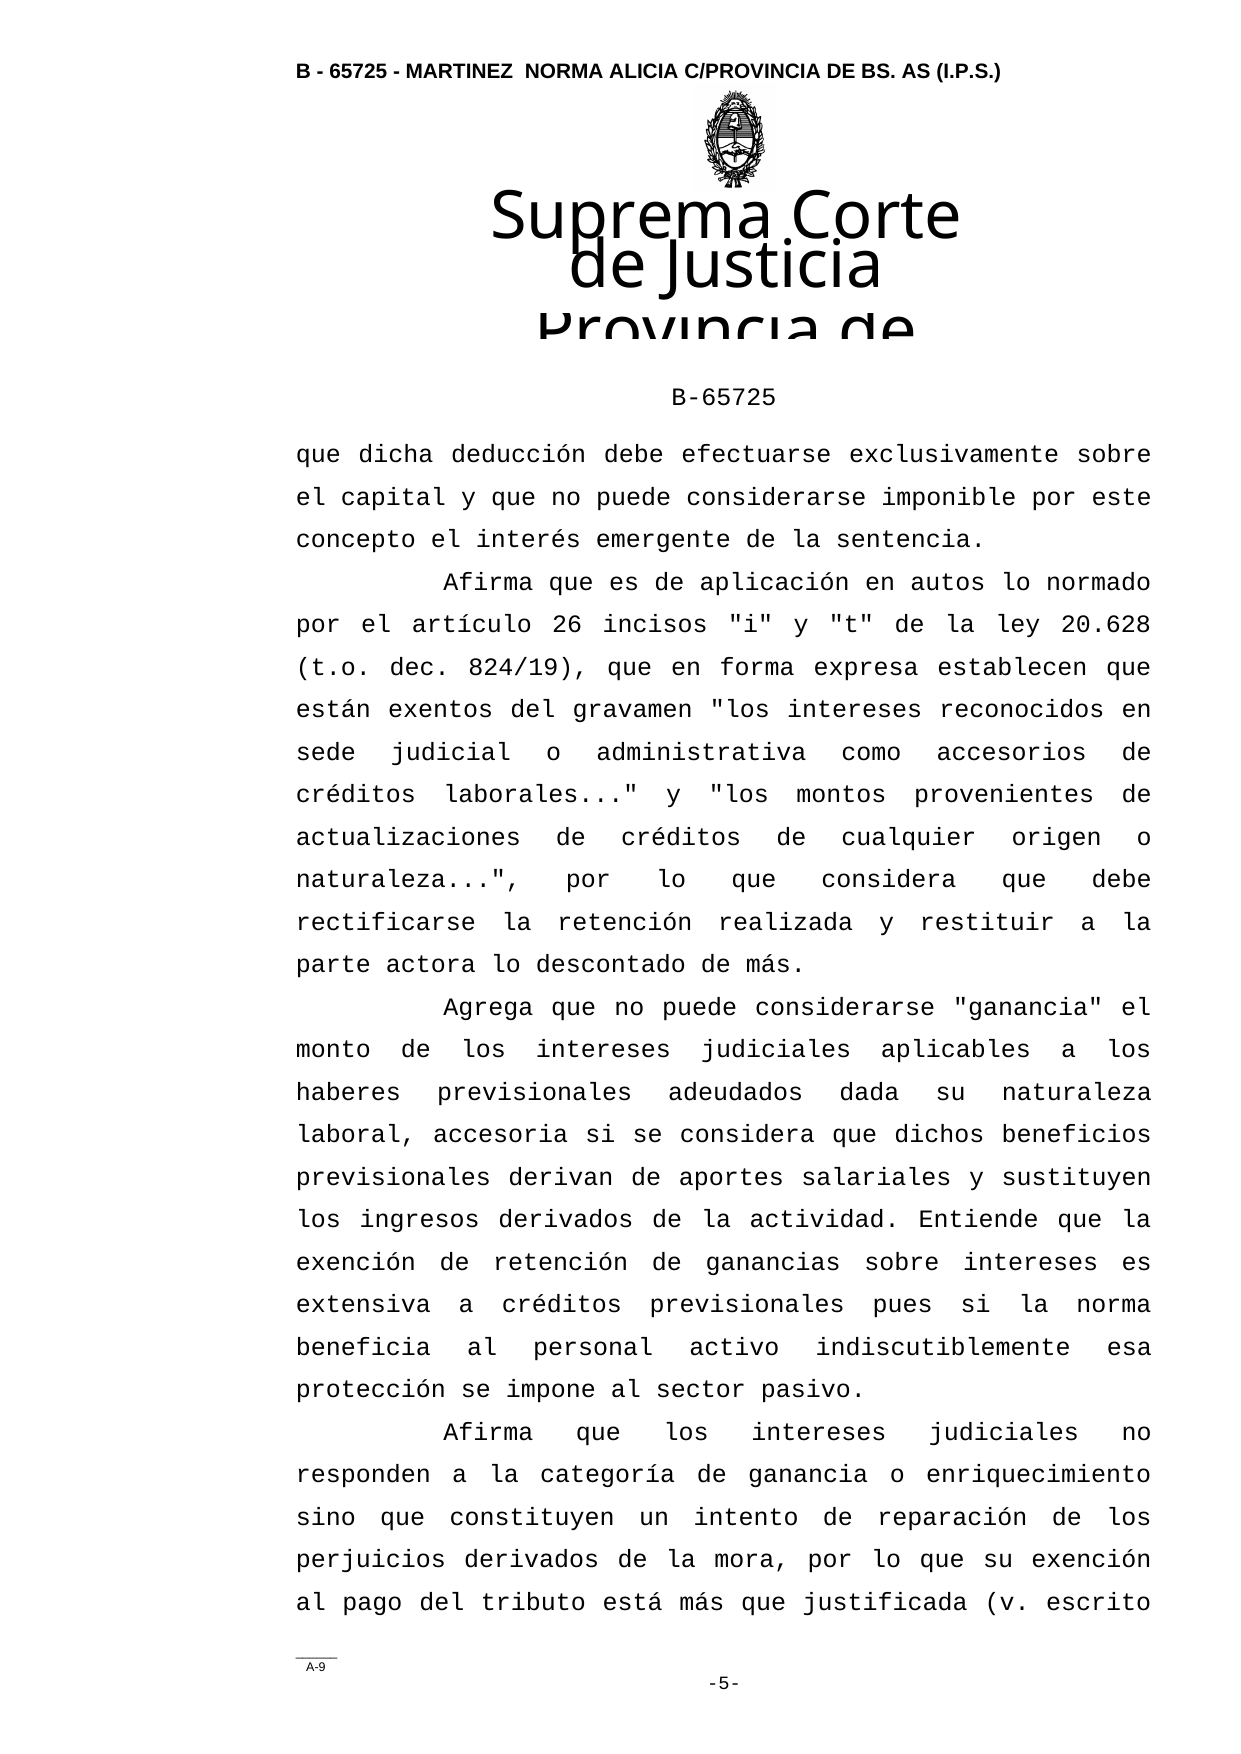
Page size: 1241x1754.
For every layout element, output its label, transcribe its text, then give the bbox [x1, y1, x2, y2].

text Afirma que es de aplicación en autos lo normado por el artículo 26 incisos "i" y "t" de la ley 20.628 (t.o. dec. 824/19), que en forma expresa establecen que están exentos del gravamen "los intereses reconocidos en sede judicial o administrativa como accesorios de créditos laborales..." y "los montos provenientes de actualizaciones de créditos de cualquier origen o naturaleza...", por lo que considera que debe rectificarse la retención realizada y restituir a la parte actora lo descontado de más. [296, 569, 1152, 980]
picture [692, 83, 777, 191]
text Agrega que no puede considerarse "ganancia" el monto de los intereses judiciales aplicables a los haberes previsionales adeudados dada su naturaleza laboral, accesoria si se considera que dichos beneficios previsionales derivan de aportes salariales y sustituyen los ingresos derivados de la actividad. Entiende que la exención de retención de ganancias sobre intereses es extensiva a créditos previsionales pues si la norma beneficia al personal activo indiscutiblemente esa protección se impone al sector pasivo. [296, 994, 1152, 1405]
